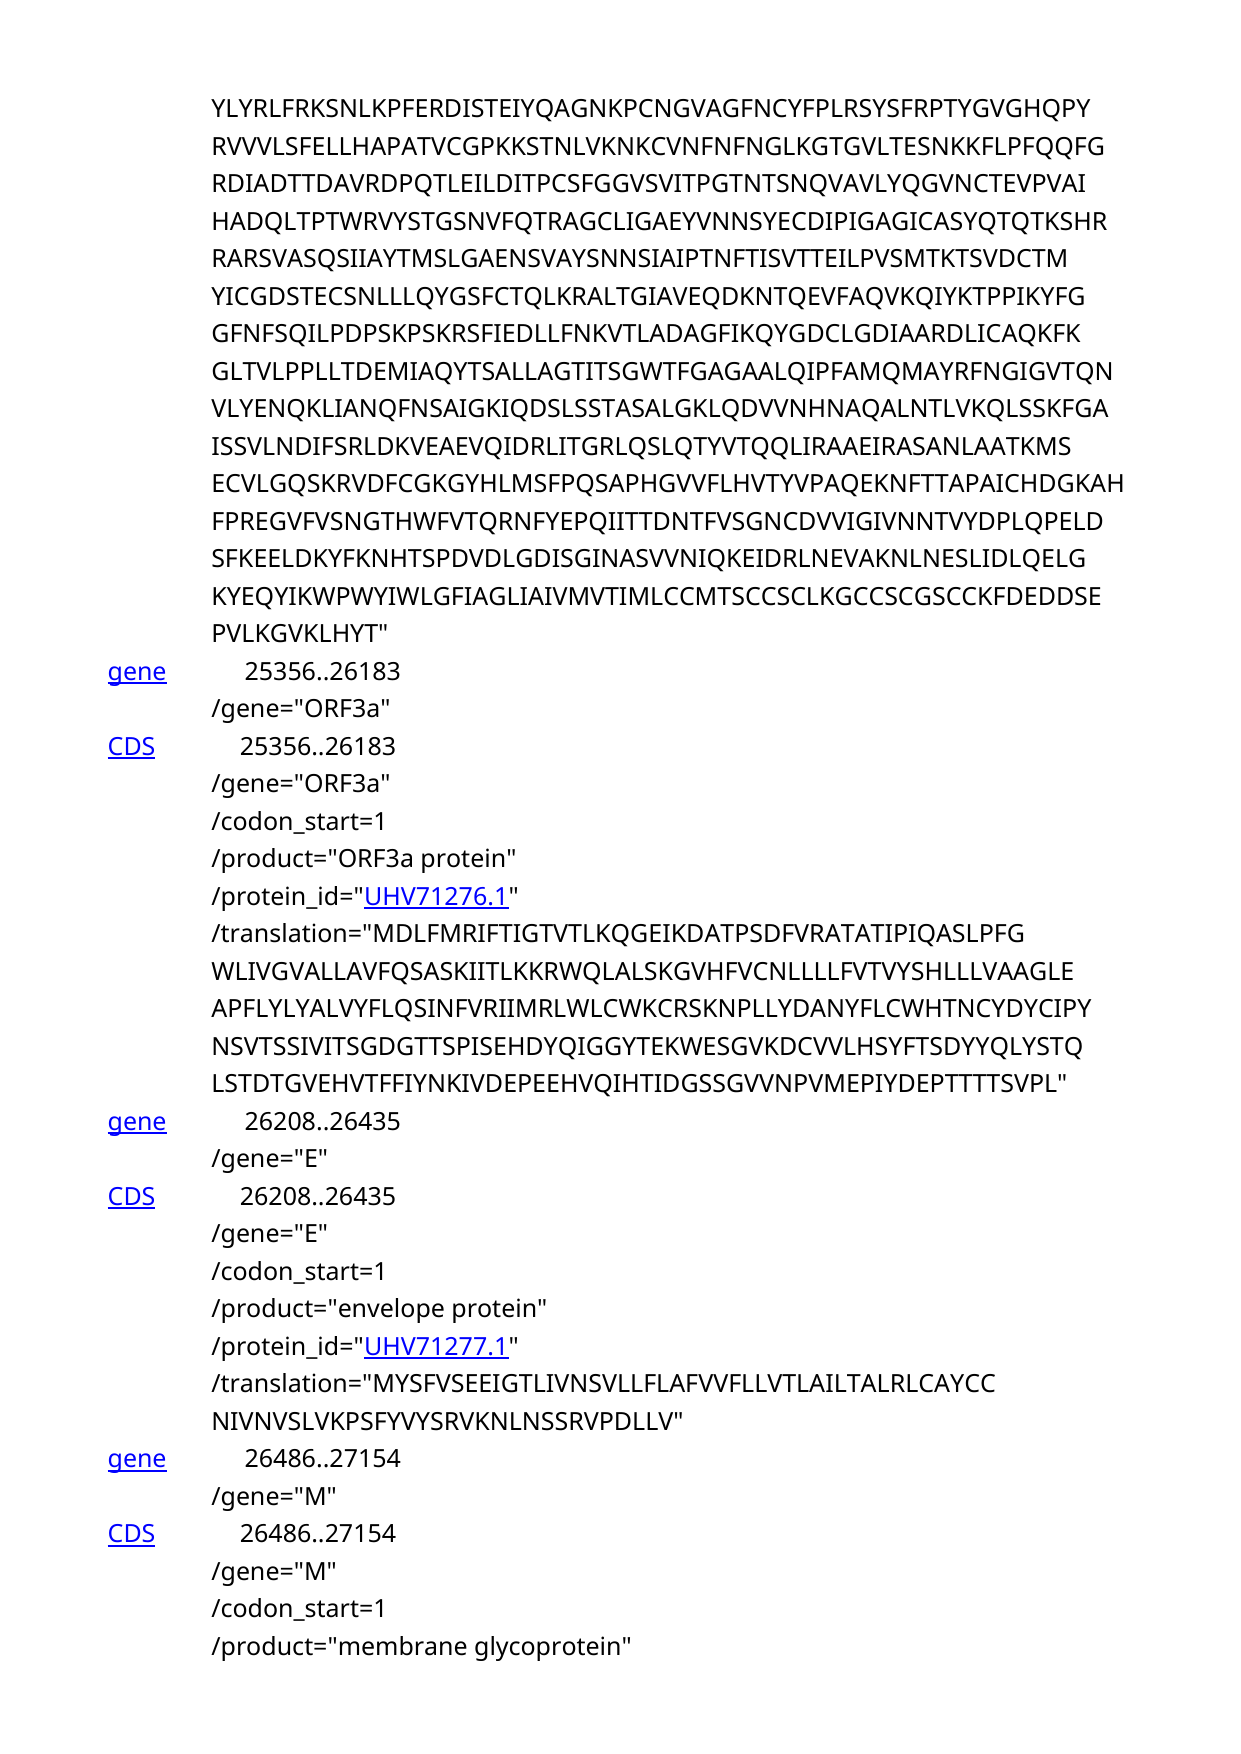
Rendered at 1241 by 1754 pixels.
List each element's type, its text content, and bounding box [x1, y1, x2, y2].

text GLTVLPPLLTDEMIAQYTSALLAGTITSGWTFGAGAALQIPFAMQMAYRFNGIGVTQN [75, 352, 1165, 389]
text VLYENQKLIANQFNSAIGKIQDSLSSTASALGKLQDVVNHNAQALNTLVKQLSSKFGA [75, 389, 1165, 427]
text /protein_id="UHV71276.1" [75, 877, 1165, 914]
text /product="envelope protein" [75, 1289, 1165, 1327]
text SFKEELDKYFKNHTSPDVDLGDISGINASVVNIQKEIDRLNEVAKNLNESLIDLQELG [75, 539, 1165, 577]
text NIVNVSLVKPSFYVYSRVKNLNSSRVPDLLV" [75, 1402, 1165, 1439]
text YICGDSTECSNLLLQYGSFCTQLKRALTGIAVEQDKNTQEVFAQVKQIYKTPPIKYFG [75, 277, 1165, 314]
text PVLKGVKLHYT" [75, 614, 1165, 652]
text gene 25356..26183 [75, 652, 1165, 689]
text GFNFSQILPDPSKPSKRSFIEDLLFNKVTLADAGFIKQYGDCLGDIAARDLICAQKFK [75, 314, 1165, 352]
text CDS 26486..27154 [75, 1514, 1165, 1552]
text ISSVLNDIFSRLDKVEAEVQIDRLITGRLQSLQTYVTQQLIRAAEIRASANLAATKMS [75, 427, 1165, 464]
text /codon_start=1 [75, 1252, 1165, 1289]
text HADQLTPTWRVYSTGSNVFQTRAGCLIGAEYVNNSYECDIPIGAGICASYQTQTKSHR [75, 202, 1165, 239]
text ECVLGQSKRVDFCGKGYHLMSFPQSAPHGVVFLHVTYVPAQEKNFTTAPAICHDGKAH [75, 464, 1165, 502]
text /gene="M" [75, 1552, 1165, 1589]
text CDS 25356..26183 [75, 727, 1165, 764]
text /product="membrane glycoprotein" [75, 1627, 1165, 1664]
text RARSVASQSIIAYTMSLGAENSVAYSNNSIAIPTNFTISVTTEILPVSMTKTSVDCTM [75, 239, 1165, 277]
text NSVTSSIVITSGDGTTSPISEHDYQIGGYTEKWESGVKDCVVLHSYFTSDYYQLYSTQ [75, 1027, 1165, 1064]
text KYEQYIKWPWYIWLGFIAGLIAIVMVTIMLCCMTSCCSCLKGCCSCGSCCKFDEDDSE [75, 577, 1165, 614]
text CDS 26208..26435 [75, 1177, 1165, 1214]
text RVVVLSFELLHAPATVCGPKKSTNLVKNKCVNFNFNGLKGTGVLTESNKKFLPFQQFG [75, 127, 1165, 164]
text FPREGVFVSNGTHWFVTQRNFYEPQIITTDNTFVSGNCDVVIGIVNNTVYDPLQPELD [75, 502, 1165, 539]
text /protein_id="UHV71277.1" [75, 1327, 1165, 1364]
text /gene="E" [75, 1214, 1165, 1252]
text /product="ORF3a protein" [75, 839, 1165, 877]
text /codon_start=1 [75, 1589, 1165, 1627]
text /translation="MYSFVSEEIGTLIVNSVLLFLAFVVFLLVTLAILTALRLCAYCC [75, 1364, 1165, 1402]
text gene 26208..26435 [75, 1102, 1165, 1139]
text YLYRLFRKSNLKPFERDISTEIYQAGNKPCNGVAGFNCYFPLRSYSFRPTYGVGHQPY [75, 89, 1165, 127]
text WLIVGVALLAVFQSASKIITLKKRWQLALSKGVHFVCNLLLLFVTVYSHLLLVAAGLE [75, 952, 1165, 989]
text /codon_start=1 [75, 802, 1165, 839]
text /translation="MDLFMRIFTIGTVTLKQGEIKDATPSDFVRATATIPIQASLPFG [75, 914, 1165, 952]
text gene 26486..27154 [75, 1439, 1165, 1477]
text /gene="ORF3a" [75, 689, 1165, 727]
text RDIADTTDAVRDPQTLEILDITPCSFGGVSVITPGTNTSNQVAVLYQGVNCTEVPVAI [75, 164, 1165, 202]
text /gene="ORF3a" [75, 764, 1165, 802]
text /gene="E" [75, 1139, 1165, 1177]
text LSTDTGVEHVTFFIYNKIVDEPEEHVQIHTIDGSSGVVNPVMEPIYDEPTTTTSVPL" [75, 1064, 1165, 1102]
text APFLYLYALVYFLQSINFVRIIMRLWLCWKCRSKNPLLYDANYFLCWHTNCYDYCIPY [75, 989, 1165, 1027]
text /gene="M" [75, 1477, 1165, 1514]
